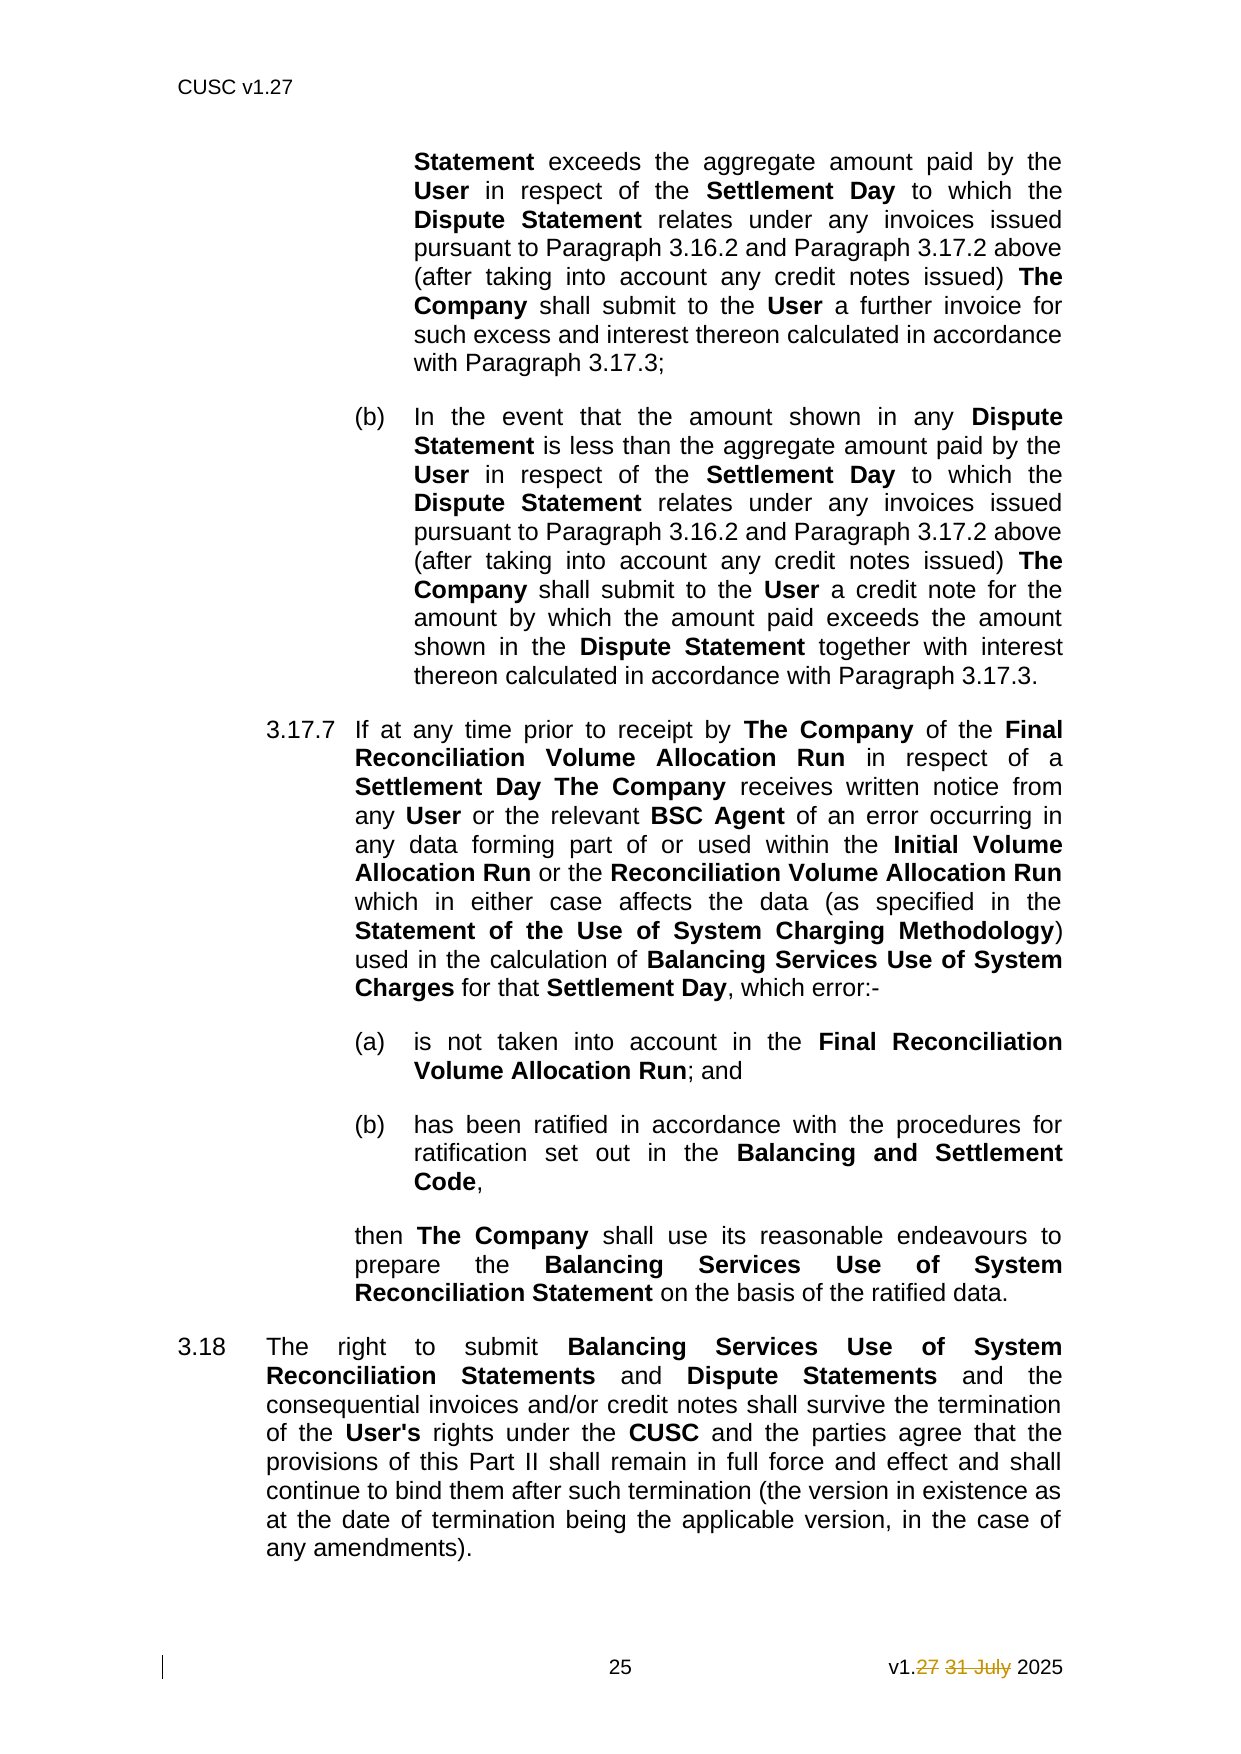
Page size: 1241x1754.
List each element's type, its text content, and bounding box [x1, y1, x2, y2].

text (a) is not taken into account in the Final Reconciliation Volume Allocation Run; and [354, 1027, 1063, 1084]
subtitle 3.18 The right to submit Balancing Services Use of System Reconciliation Statements and Dispute Statements and the consequential invoices and/or credit notes shall survive the termination of the User's rights under the CUSC and the parties agree that the provisions of this Part II shall remain in full force and effect and shall continue to bind them after such termination (the version in existence as at the date of termination being the applicable version, in the case of any amendments). [177, 1332, 1063, 1562]
text then The Company shall use its reasonable endeavours to prepare the Balancing Services Use of System Reconciliation Statement on the basis of the ratified data. [354, 1221, 1063, 1307]
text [354, 147, 1063, 377]
text (b) In the event that the amount shown in any Dispute Statement is less than the aggregate amount paid by the User in respect of the Settlement Day to which the Dispute Statement relates under any invoices issued pursuant to Paragraph 3.16.2 and Paragraph 3.17.2 above (after taking into account any credit notes issued) The Company shall submit to the User a credit note for the amount by which the amount paid exceeds the amount shown in the Dispute Statement together with interest thereon calculated in accordance with Paragraph 3.17.3. [354, 402, 1063, 689]
subtitle 3.17.7 If at any time prior to receipt by The Company of the Final Reconciliation Volume Allocation Run in respect of a Settlement Day The Company receives written notice from any User or the relevant BSC Agent of an error occurring in any data forming part of or used within the Initial Volume Allocation Run or the Reconciliation Volume Allocation Run which in either case affects the data (as specified in the Statement of the Use of System Charging Methodology) used in the calculation of Balancing Services Use of System Charges for that Settlement Day, which error:- [266, 714, 1063, 1002]
text (b) has been ratified in accordance with the procedures for ratification set out in the Balancing and Settlement Code, [354, 1109, 1063, 1196]
